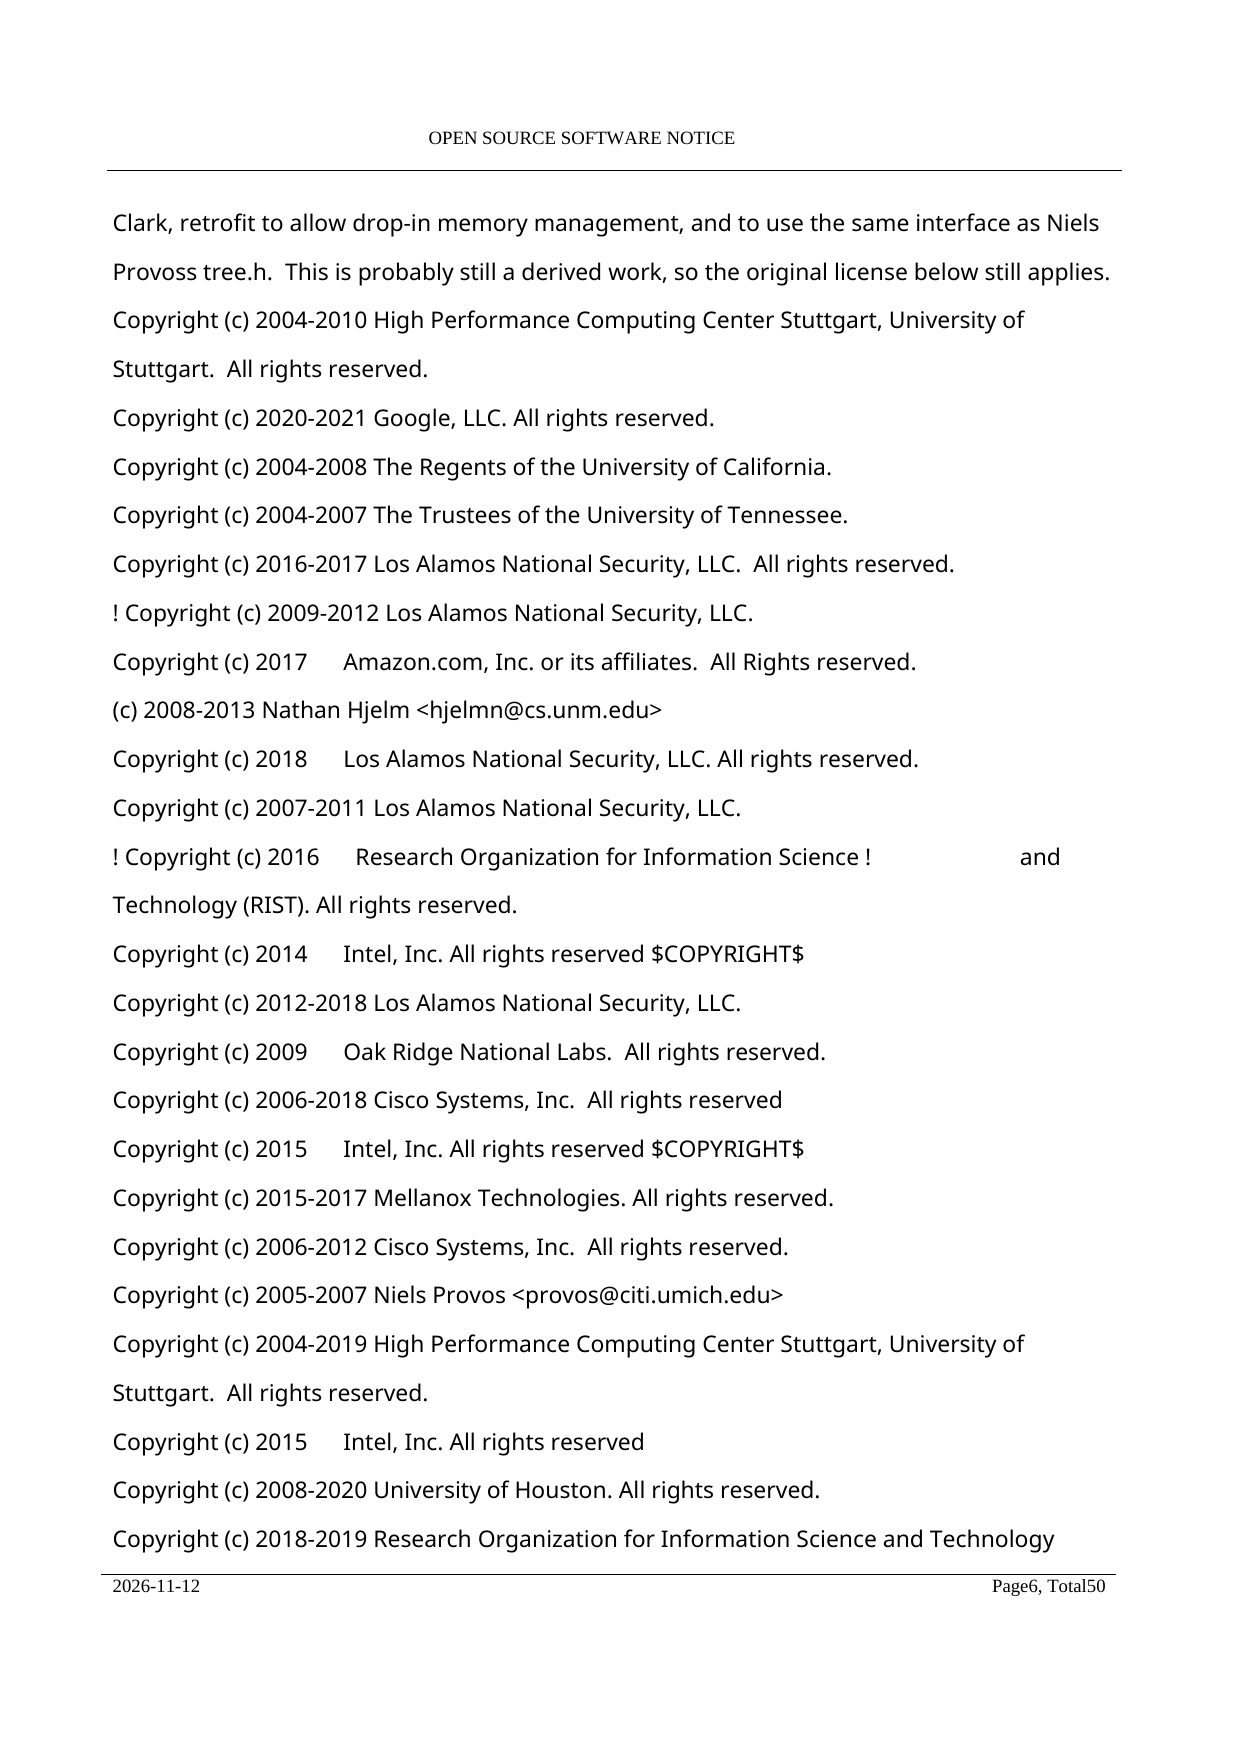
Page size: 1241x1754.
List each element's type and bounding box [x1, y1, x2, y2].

text [112, 206, 1128, 1555]
